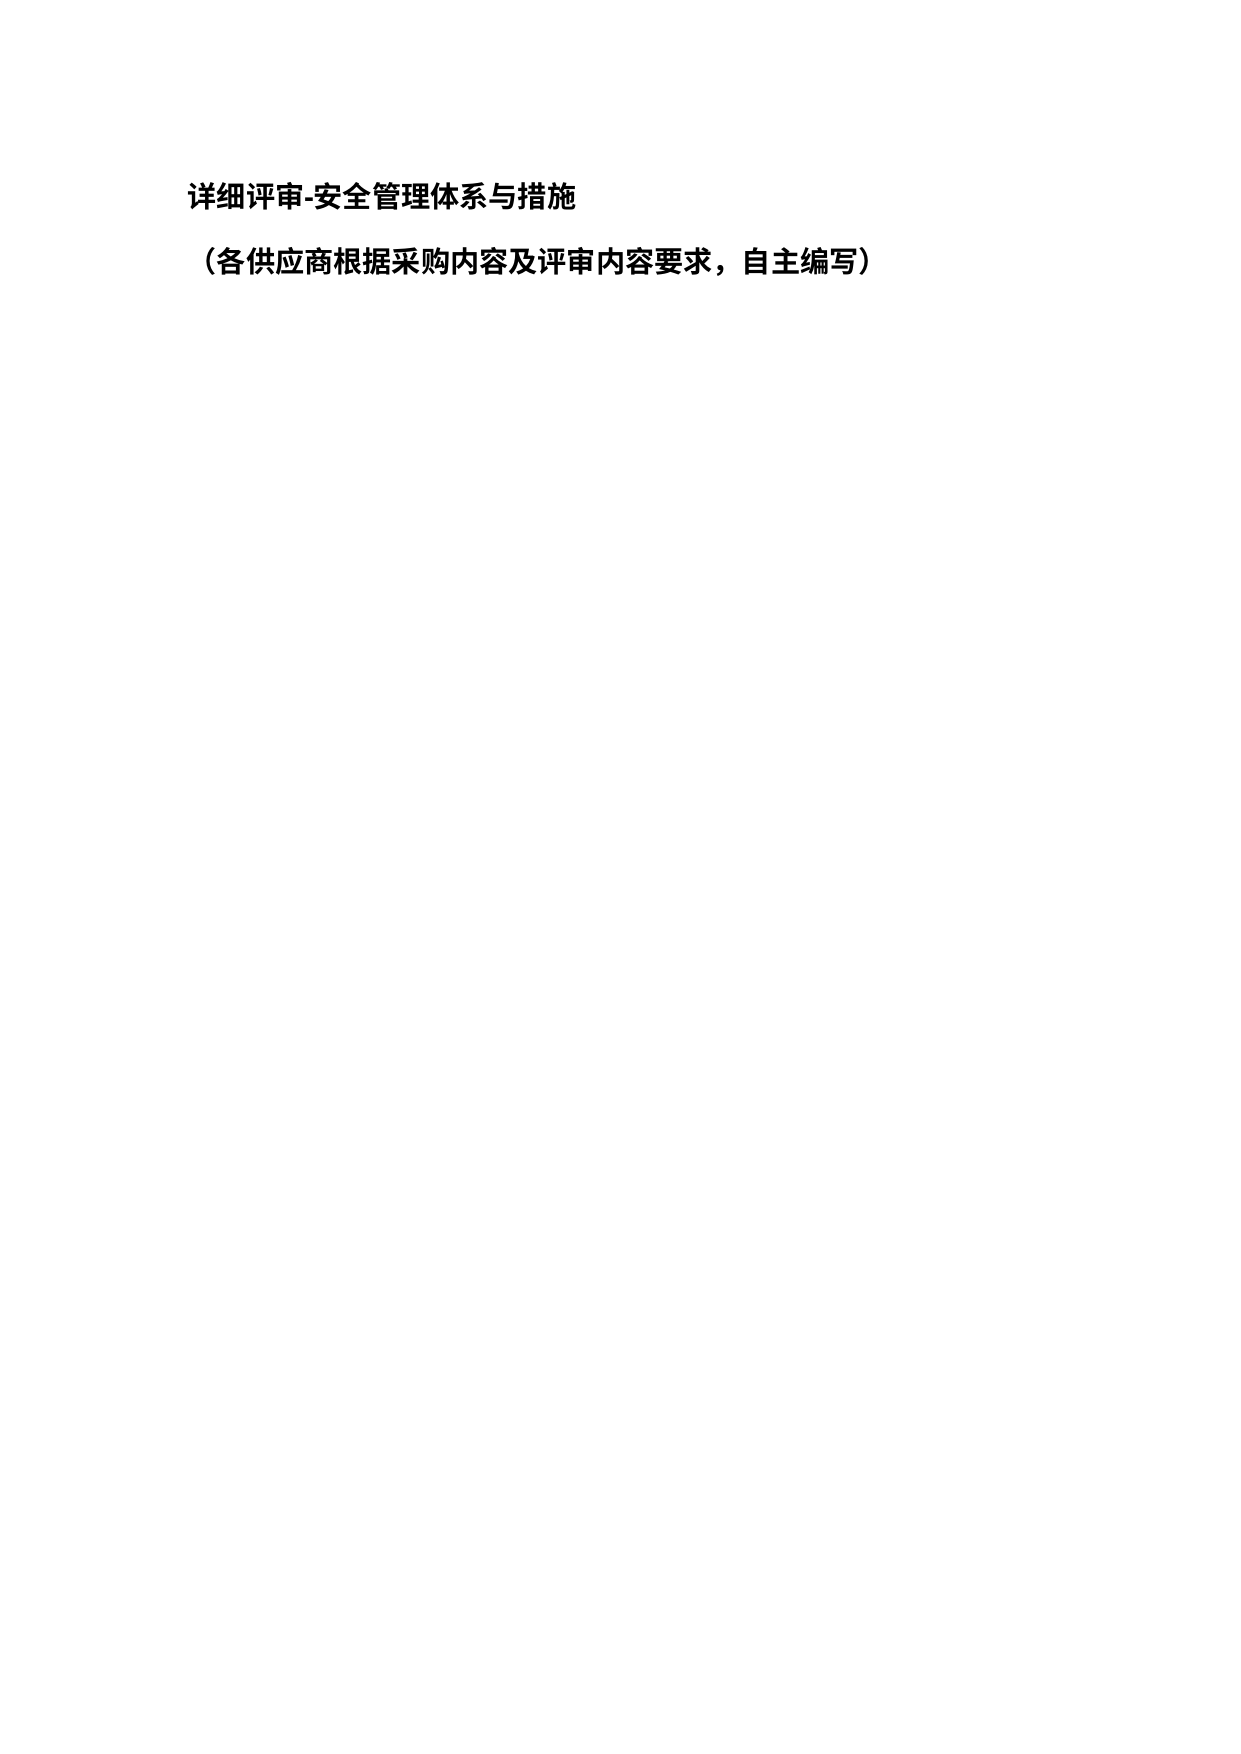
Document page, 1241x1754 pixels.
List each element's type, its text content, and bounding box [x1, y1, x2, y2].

text （各供应商根据采购内容及评审内容要求，自主编写） [187, 227, 1053, 292]
text 详细评审-安全管理体系与措施 [187, 162, 1053, 227]
